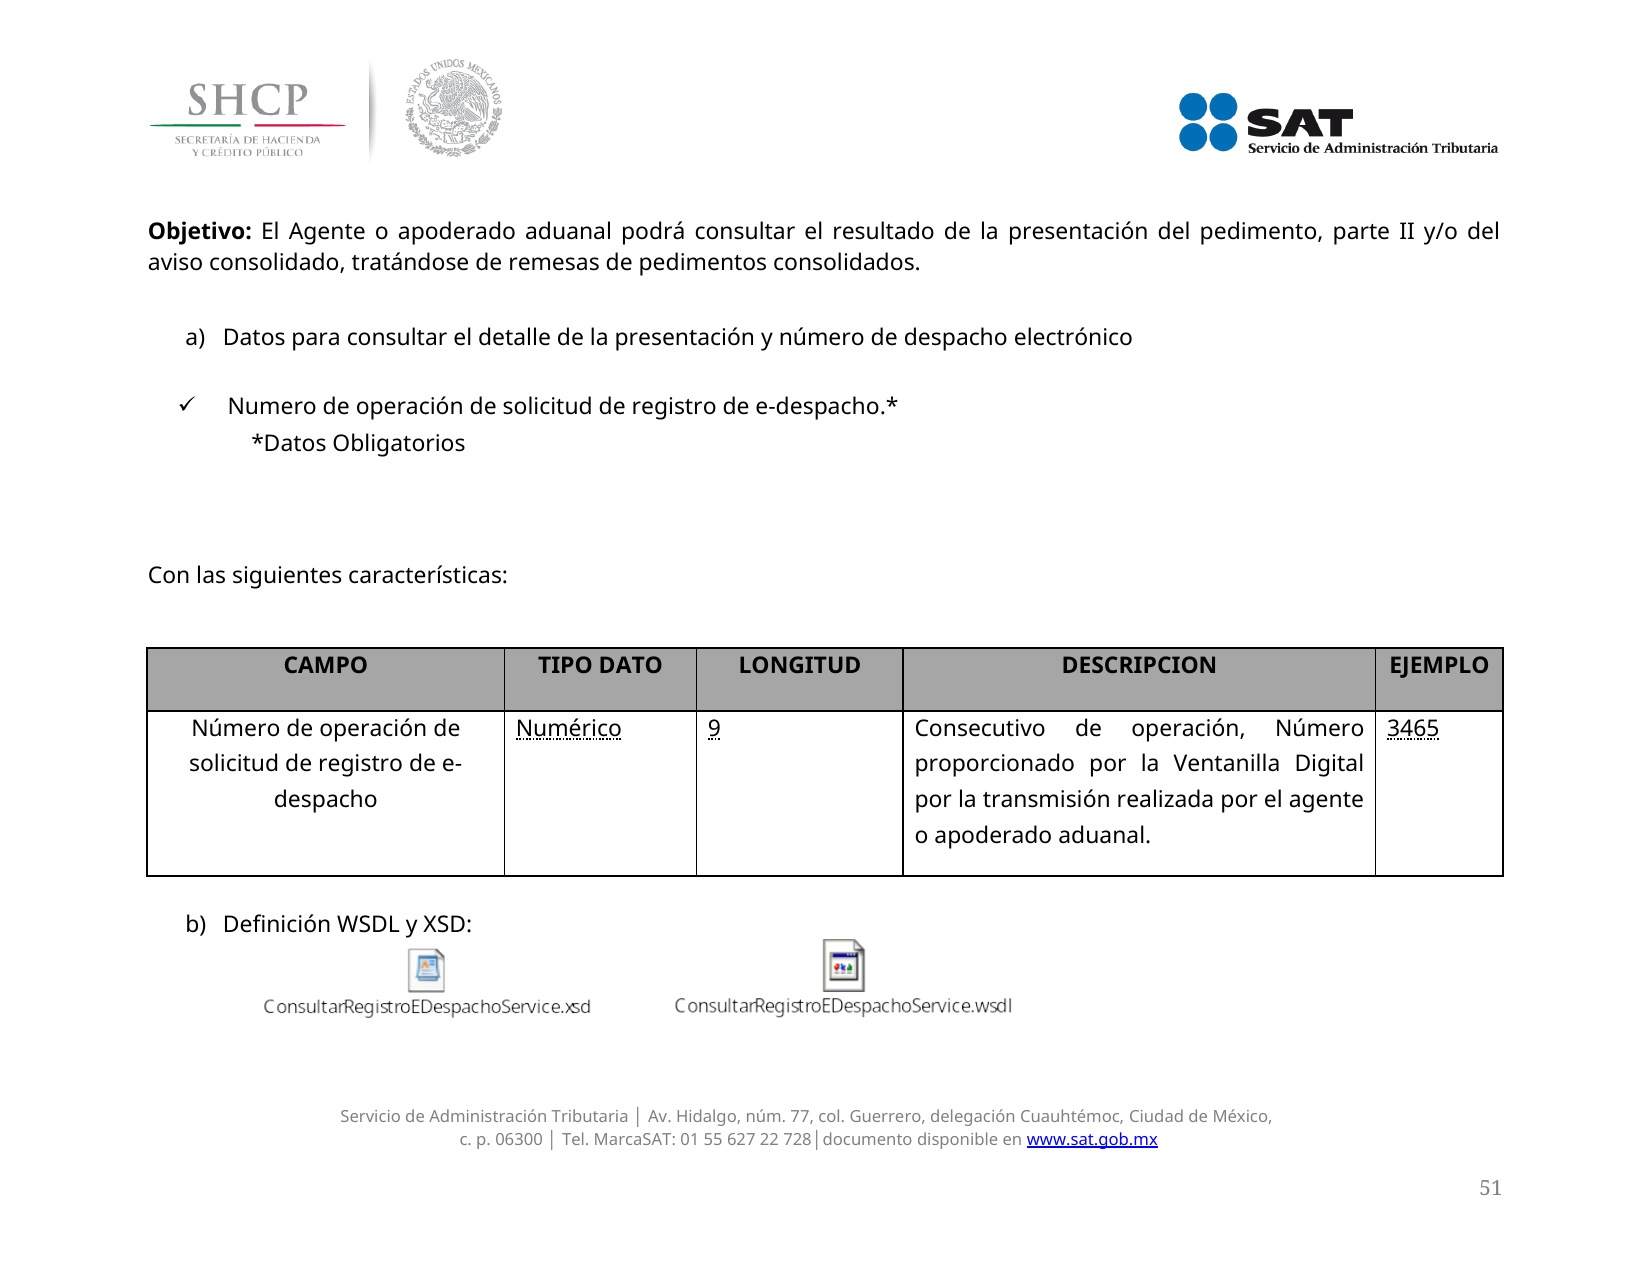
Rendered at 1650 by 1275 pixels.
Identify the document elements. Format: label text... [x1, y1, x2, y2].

table_header DESCRIPCION [904, 649, 1375, 710]
table_cell Número de operación de solicitud de registro de e-despacho [148, 712, 504, 875]
table_header LONGITUD [697, 649, 902, 710]
table_header EJEMPLO [1376, 649, 1502, 710]
text Objetivo: El Agente o apoderado aduanal podrá consultar el resultado de la presentación del pedimento, parte II y/o del aviso consolidado, tratándose de remesas de pedimentos consolidados. [148, 215, 1502, 277]
list Numero de operación de solicitud de registro de e-despacho.* [148, 390, 1502, 421]
table_cell 3465 [1376, 712, 1502, 875]
table_cell 9 [697, 712, 902, 875]
list Definición WSDL y XSD: [185, 908, 1502, 939]
text *Datos Obligatorios [148, 427, 1502, 458]
picture [1178, 79, 1500, 167]
picture [147, 50, 503, 173]
list Datos para consultar el detalle de la presentación y número de despacho electrónico [185, 321, 1502, 352]
table_cell Numérico [505, 712, 696, 875]
table_header TIPO DATO [505, 649, 696, 710]
table_header CAMPO [148, 649, 504, 710]
table_cell Consecutivo de operación, Número proporcionado por la Ventanilla Digital por la transmisión realizada por el agente o apoderado aduanal. [904, 712, 1375, 875]
text Con las siguientes características: [148, 559, 1502, 590]
